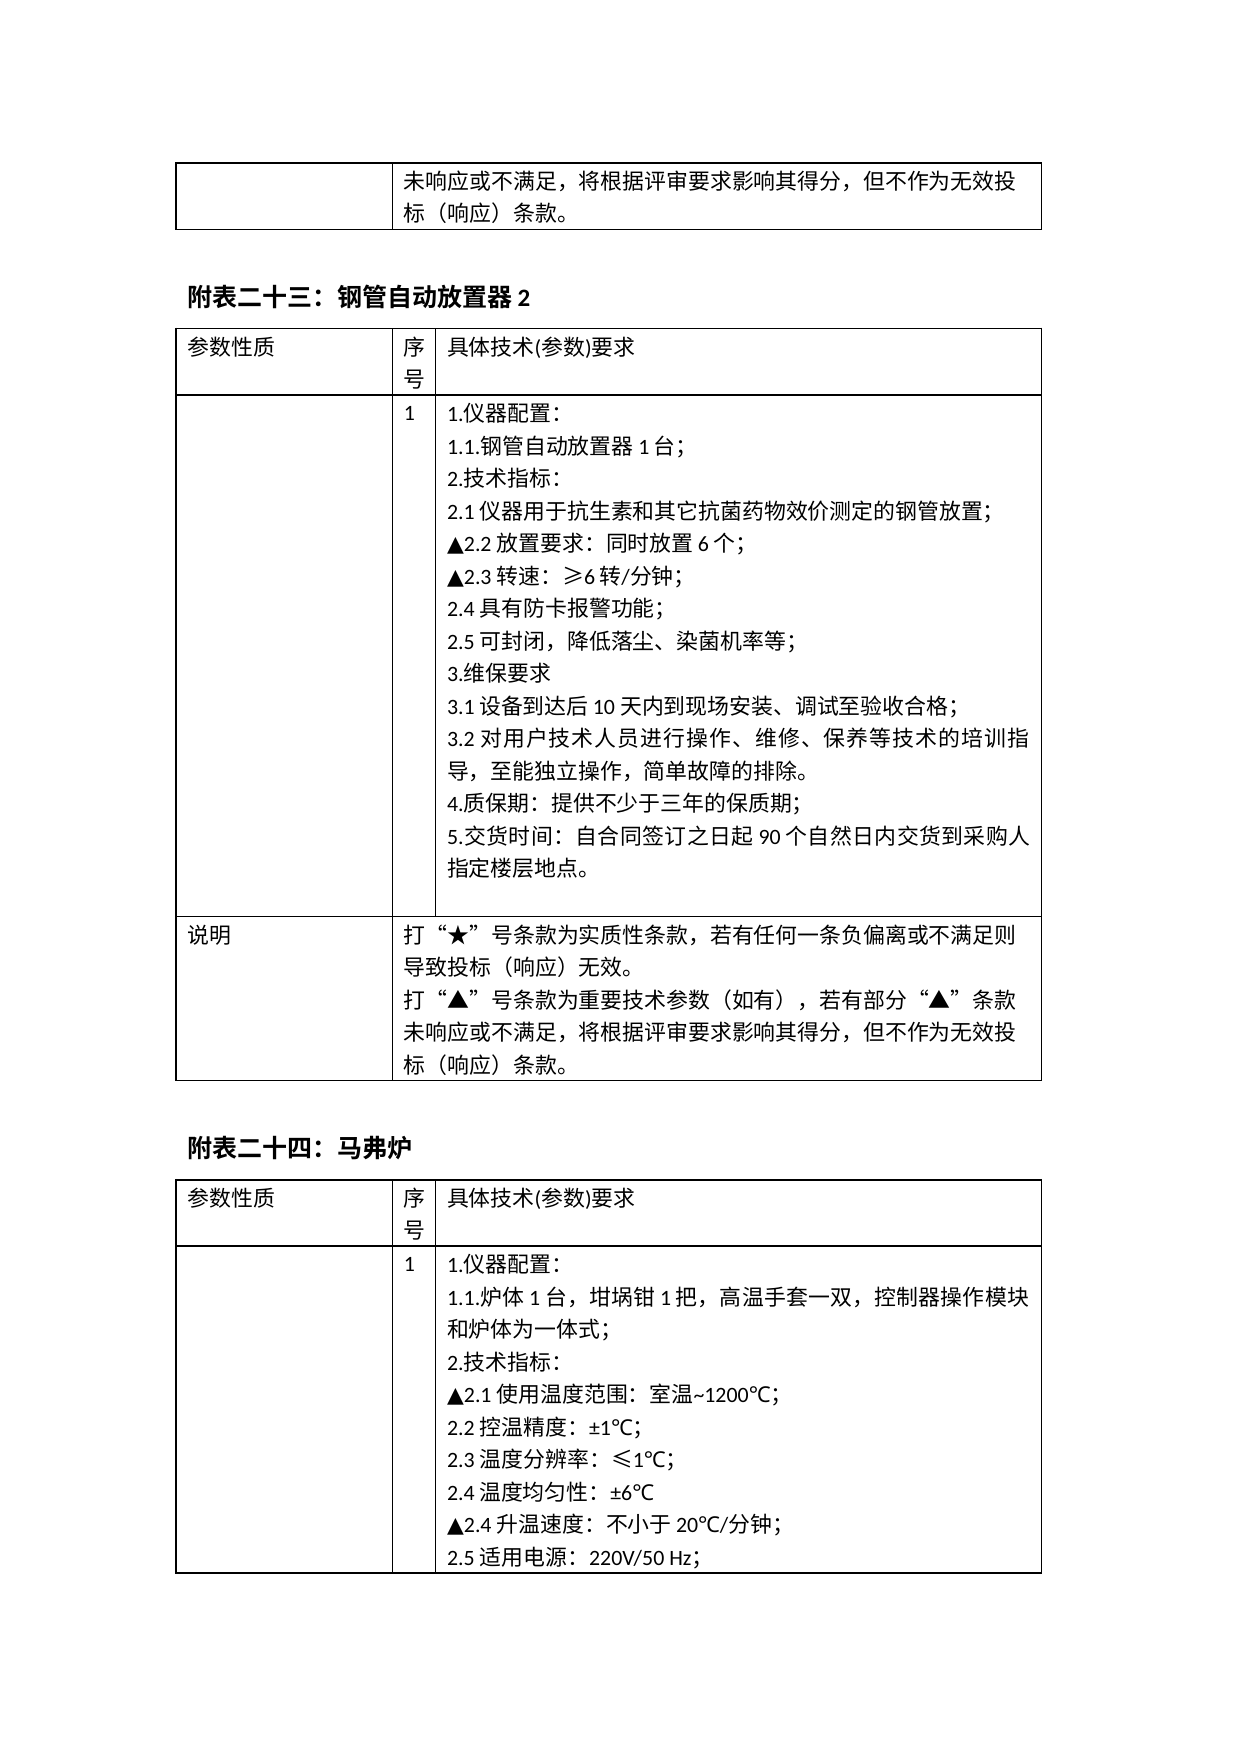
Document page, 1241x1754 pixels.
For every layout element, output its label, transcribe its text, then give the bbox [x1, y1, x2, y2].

text 附表二十四：马弗炉 [187, 1114, 1053, 1179]
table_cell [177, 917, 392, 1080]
text 附表二十三：钢管自动放置器2 [187, 263, 1053, 328]
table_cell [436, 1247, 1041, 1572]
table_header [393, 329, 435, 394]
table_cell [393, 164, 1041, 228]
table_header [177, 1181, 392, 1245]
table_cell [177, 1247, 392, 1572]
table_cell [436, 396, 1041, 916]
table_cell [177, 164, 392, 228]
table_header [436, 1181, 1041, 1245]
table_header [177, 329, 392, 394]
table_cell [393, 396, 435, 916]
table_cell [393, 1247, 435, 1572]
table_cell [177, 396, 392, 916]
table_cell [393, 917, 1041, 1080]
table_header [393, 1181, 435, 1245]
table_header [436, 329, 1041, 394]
